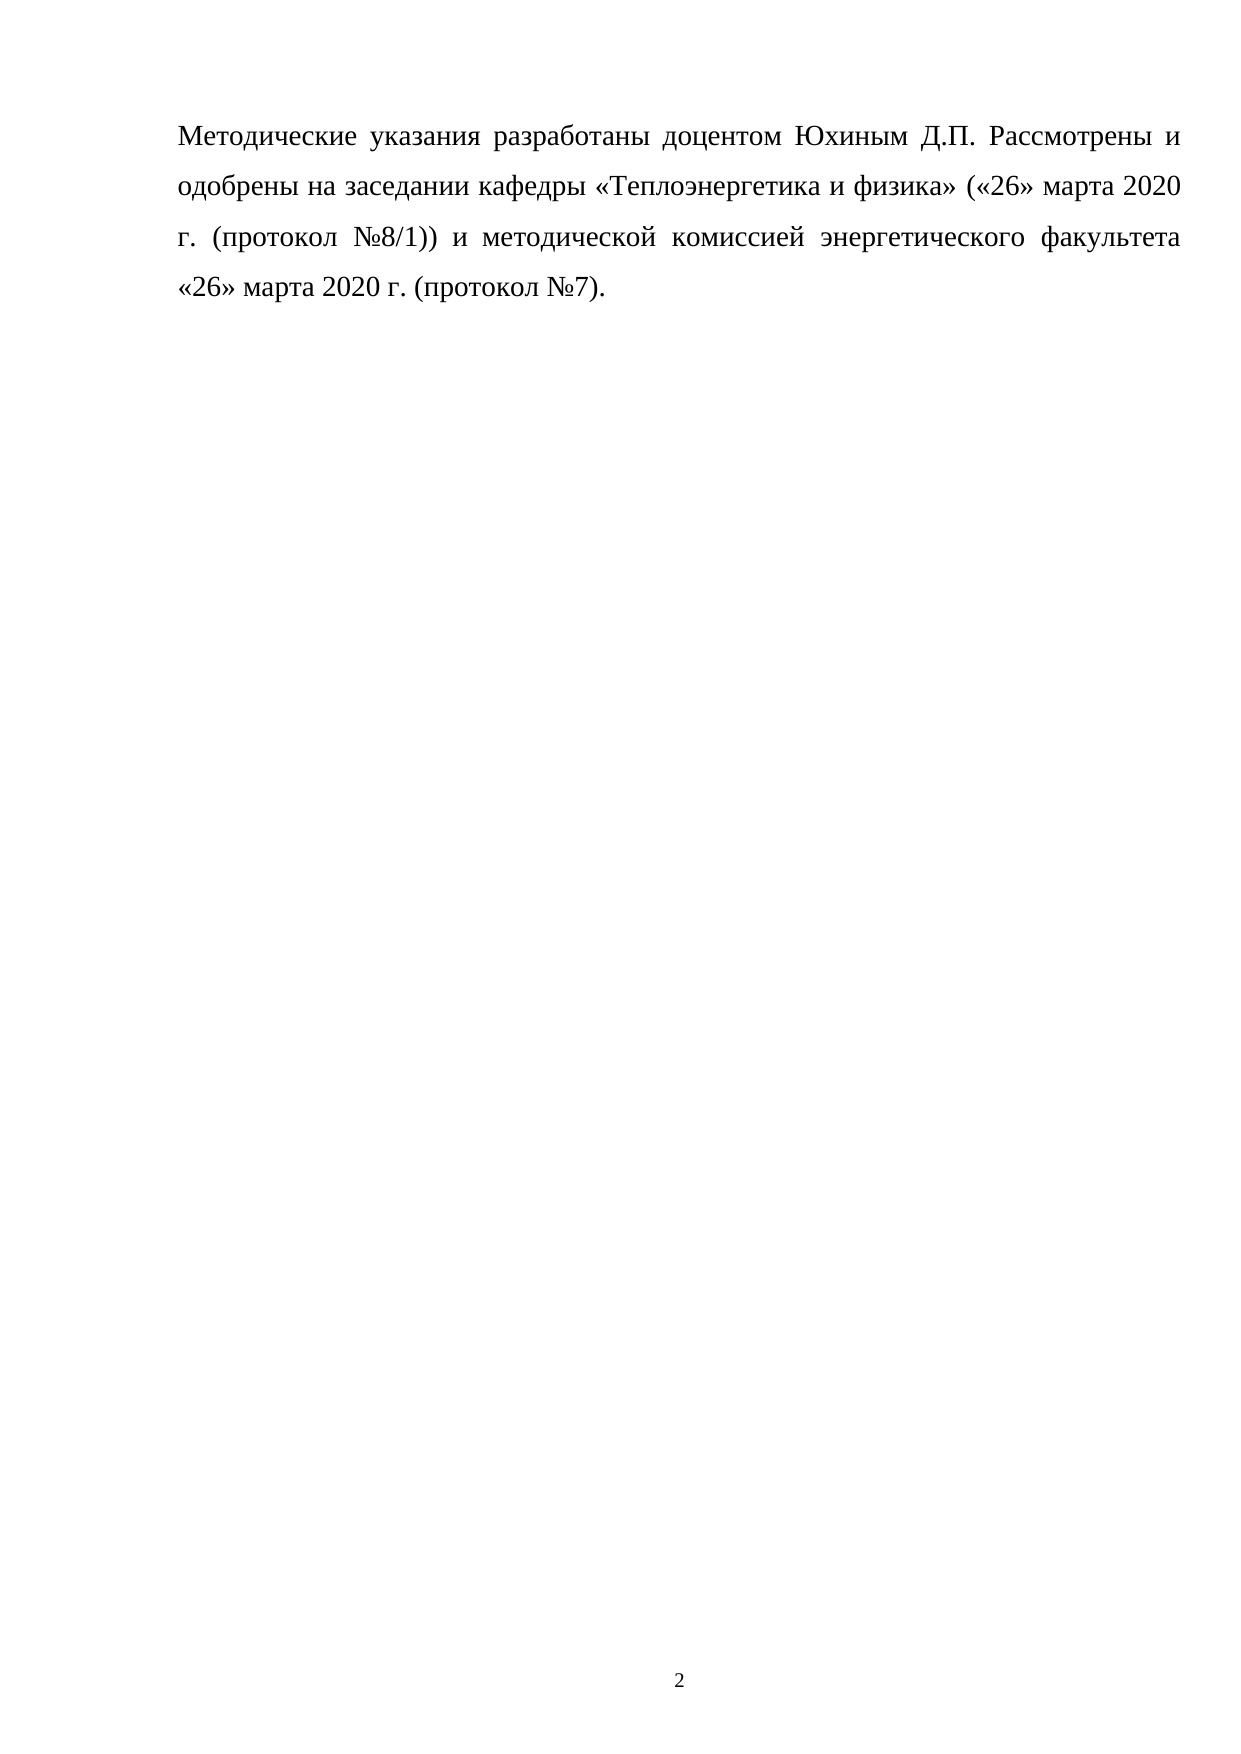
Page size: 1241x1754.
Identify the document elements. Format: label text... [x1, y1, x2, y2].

text Методические указания разработаны доцентом Юхиным Д.П. Рассмотрены и одобрены на заседании кафедры «Теплоэнергетика и физика» («26» марта 2020 г. (протокол №8/1)) и методической комиссией энергетического факультета «26» марта 2020 г. (протокол №7). [177, 118, 1181, 303]
